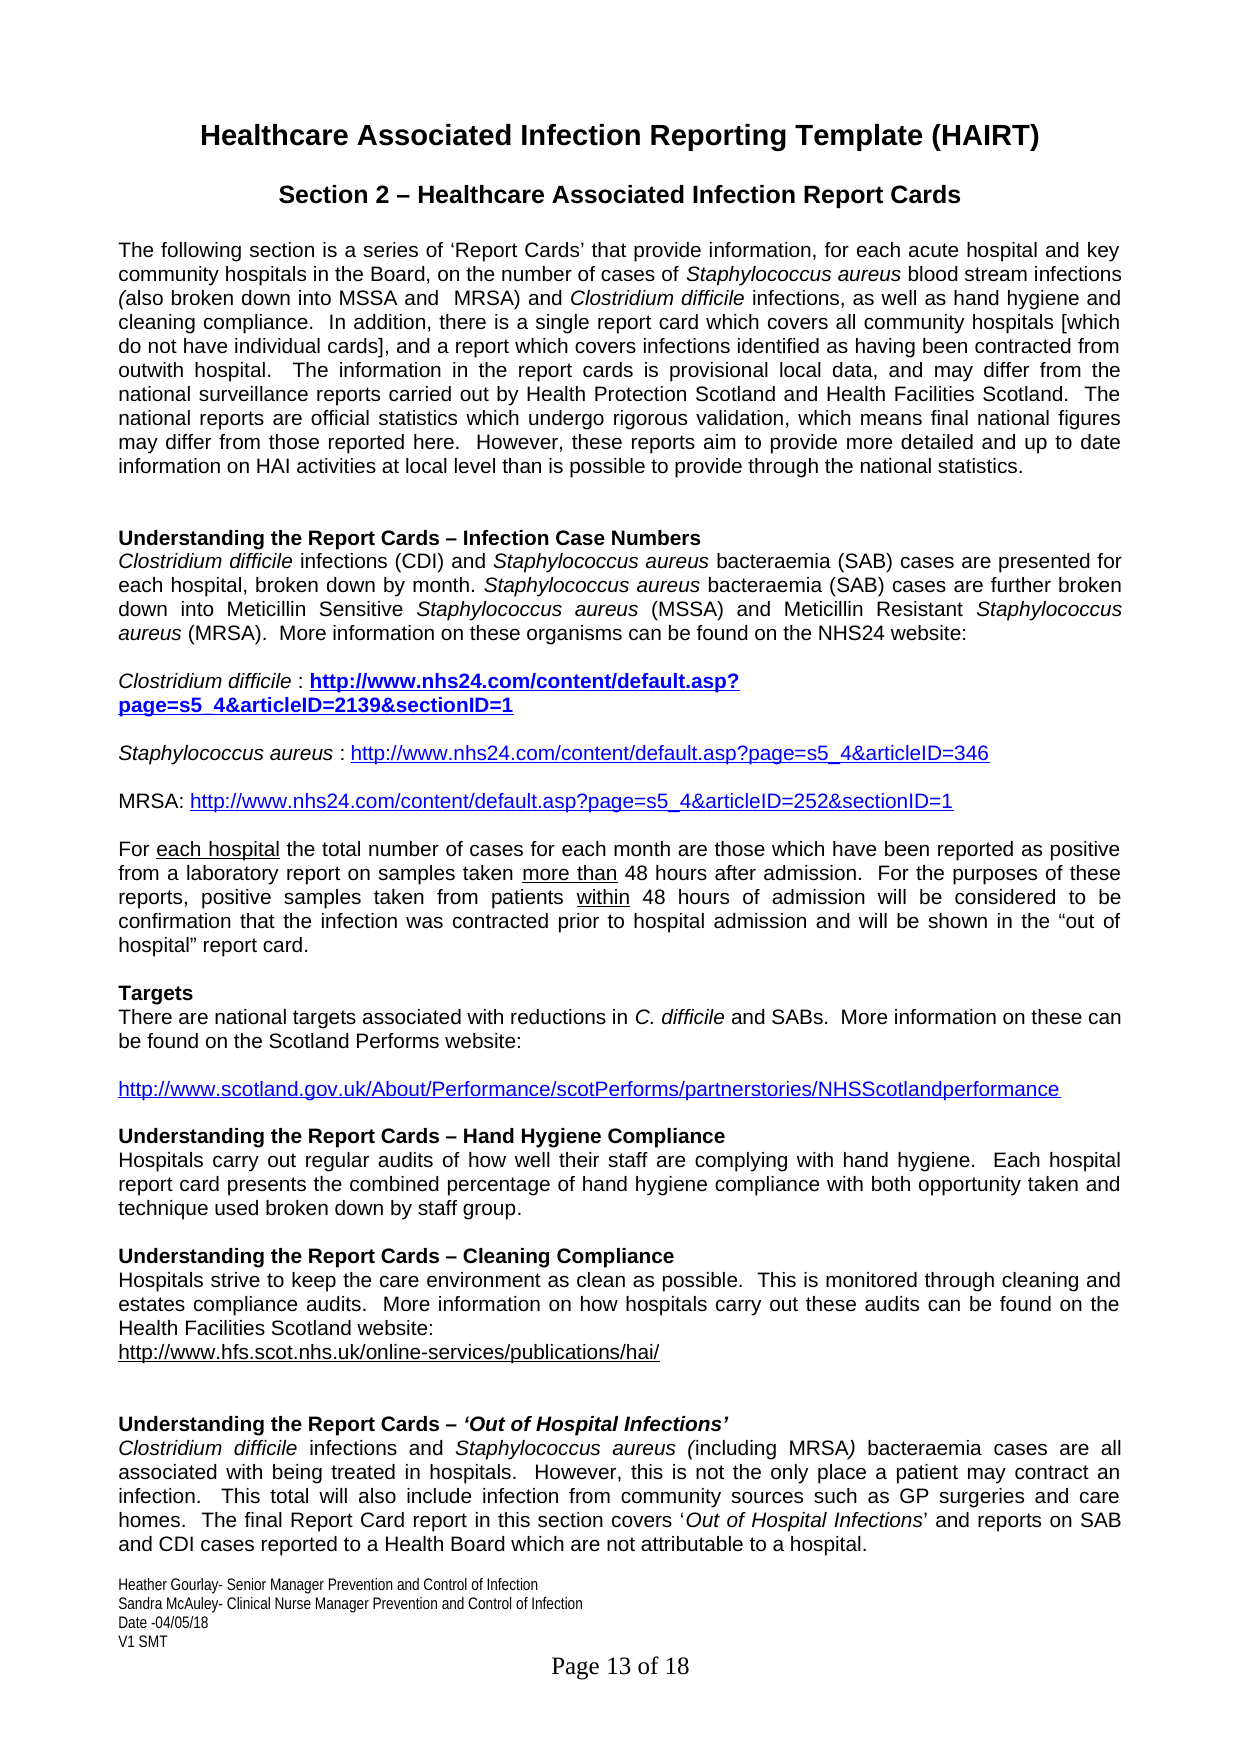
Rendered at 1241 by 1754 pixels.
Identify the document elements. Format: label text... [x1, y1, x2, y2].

text Hospitals strive to keep the care environment as clean as possible. This is monitored through cleaning and estates compliance audits. More information on how hospitals carry out these audits can be found on the Health Facilities Scotland website: [118, 1268, 1122, 1340]
text Clostridium difficile : http://www.nhs24.com/content/default.asp?page=s5_4&articleID=2139&sectionID=1 [118, 669, 1122, 717]
text Understanding the Report Cards – Hand Hygiene Compliance [118, 1124, 1122, 1148]
text Section 2 – Healthcare Associated Infection Report Cards [118, 180, 1122, 209]
text The following section is a series of ‘Report Cards’ that provide information, for each acute hospital and key community hospitals in the Board, on the number of cases of Staphylococcus aureus blood stream infections (also broken down into MSSA and MRSA) and Clostridium difficile infections, as well as hand hygiene and cleaning compliance. In addition, there is a single report card which covers all community hospitals [which do not have individual cards], and a report which covers infections identified as having been contracted from outwith hospital. The information in the report cards is provisional local data, and may differ from the national surveillance reports carried out by Health Protection Scotland and Health Facilities Scotland. The national reports are official statistics which undergo rigorous validation, which means final national figures may differ from those reported here. However, these reports aim to provide more detailed and up to date information on HAI activities at local level than is possible to provide through the national statistics. [118, 238, 1122, 477]
text For each hospital the total number of cases for each month are those which have been reported as positive from a laboratory report on samples taken more than 48 hours after admission. For the purposes of these reports, positive samples taken from patients within 48 hours of admission will be considered to be confirmation that the infection was contracted prior to hospital admission and will be shown in the “out of hospital” report card. [118, 837, 1122, 957]
text Healthcare Associated Infection Reporting Template (HAIRT) [118, 118, 1122, 152]
text Understanding the Report Cards – ‘Out of Hospital Infections’ [118, 1412, 1122, 1436]
text Staphylococcus aureus : http://www.nhs24.com/content/default.asp?page=s5_4&articleID=346 [118, 741, 1122, 765]
text There are national targets associated with reductions in C. difficile and SABs. More information on these can be found on the Scotland Performs website: [118, 1004, 1122, 1052]
text Understanding the Report Cards – Cleaning Compliance [118, 1244, 1122, 1268]
text Targets [118, 981, 1122, 1004]
text http://www.hfs.scot.nhs.uk/online-services/publications/hai/ [118, 1340, 1122, 1364]
text MRSA: http://www.nhs24.com/content/default.asp?page=s5_4&articleID=252&sectionID=1 [118, 789, 1122, 813]
text Hospitals carry out regular audits of how well their staff are complying with hand hygiene. Each hospital report card presents the combined percentage of hand hygiene compliance with both opportunity taken and technique used broken down by staff group. [118, 1148, 1122, 1220]
text http://www.scotland.gov.uk/About/Performance/scotPerforms/partnerstories/NHSScotlandperformance [118, 1076, 1122, 1100]
text Understanding the Report Cards – Infection Case Numbers [118, 525, 1122, 549]
text Clostridium difficile infections (CDI) and Staphylococcus aureus bacteraemia (SAB) cases are presented for each hospital, broken down by month. Staphylococcus aureus bacteraemia (SAB) cases are further broken down into Meticillin Sensitive Staphylococcus aureus (MSSA) and Meticillin Resistant Staphylococcus aureus (MRSA). More information on these organisms can be found on the NHS24 website: [118, 549, 1122, 645]
text Clostridium difficile infections and Staphylococcus aureus (including MRSA) bacteraemia cases are all associated with being treated in hospitals. However, this is not the only place a patient may contract an infection. This total will also include infection from community sources such as GP surgeries and care homes. The final Report Card report in this section covers ‘Out of Hospital Infections’ and reports on SAB and CDI cases reported to a Health Board which are not attributable to a hospital. [118, 1436, 1122, 1556]
